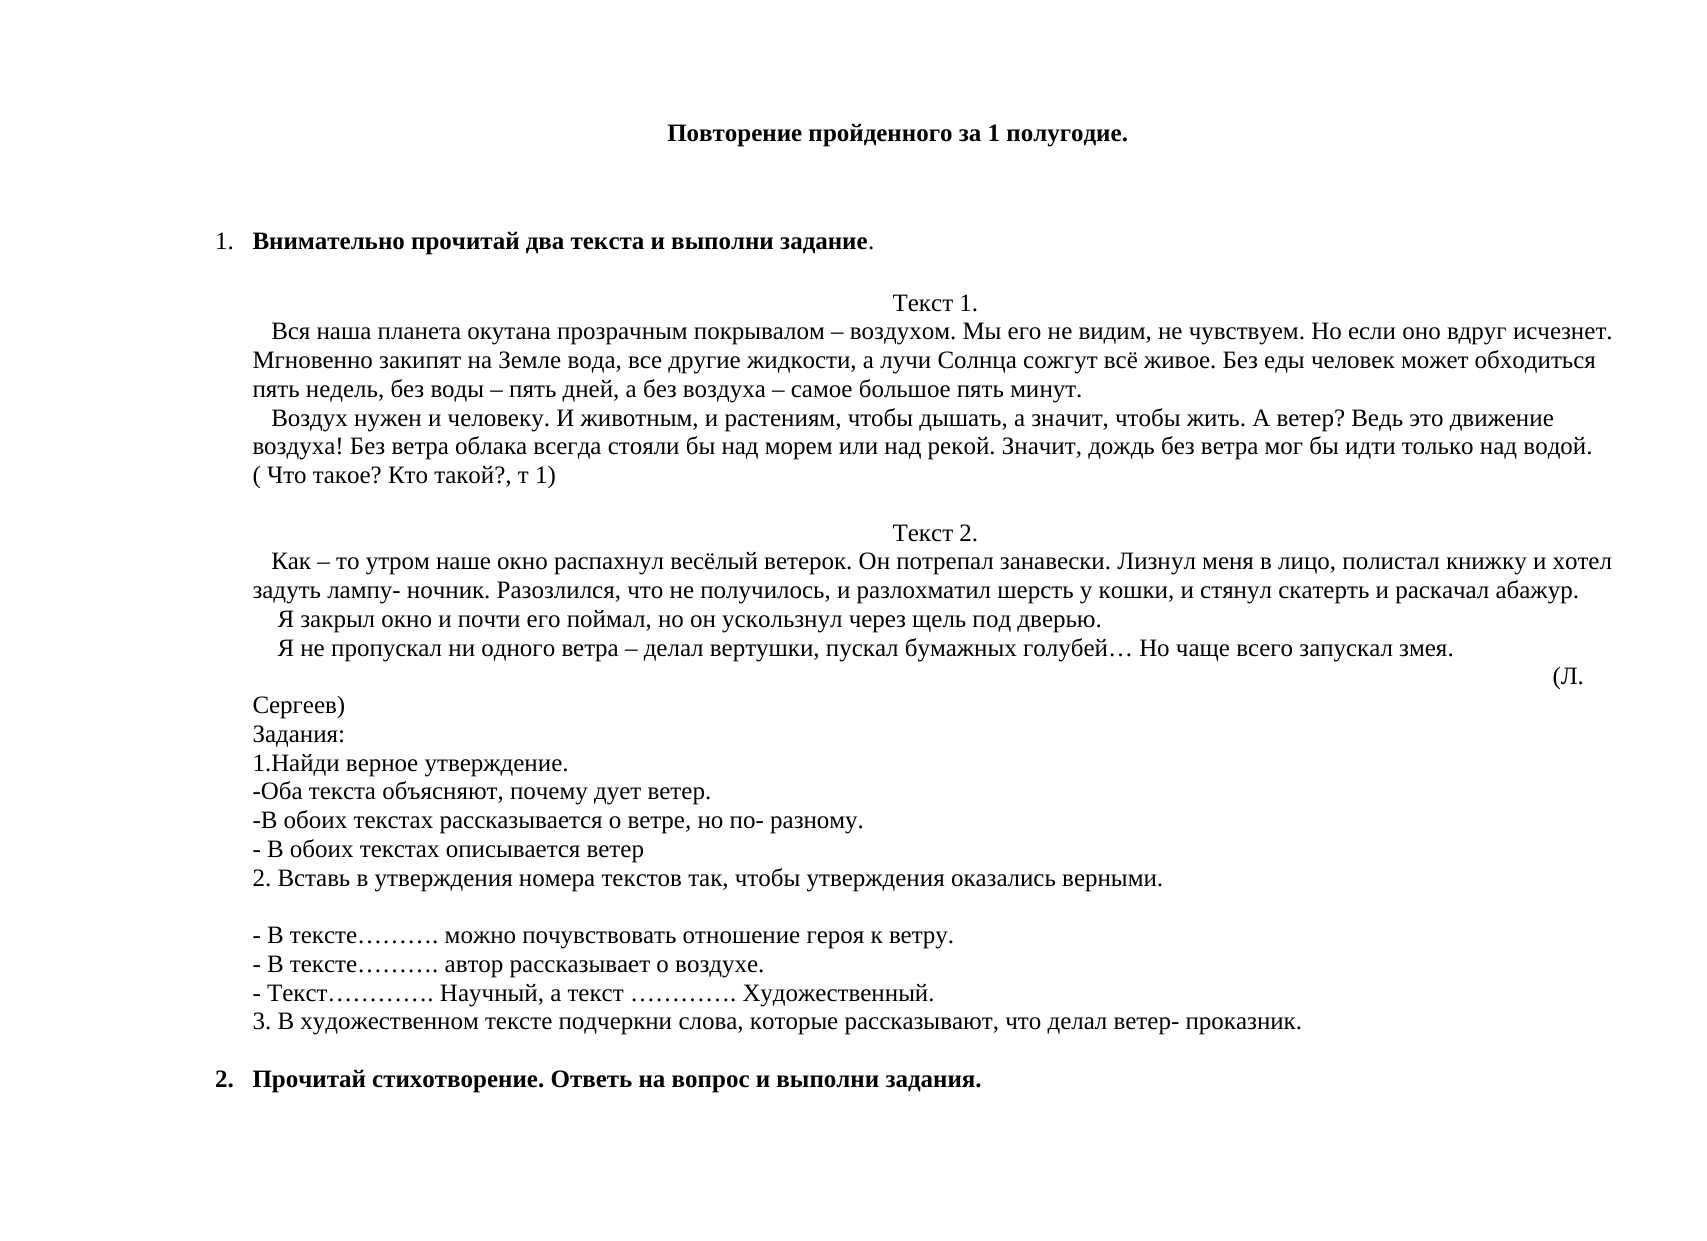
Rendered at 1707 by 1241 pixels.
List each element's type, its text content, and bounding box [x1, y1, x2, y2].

list Текст 2. [252, 518, 1618, 546]
list Внимательно прочитай два текста и выполни задание. [215, 226, 1618, 254]
list ( Что такое? Кто такой?, т 1) [252, 460, 1618, 489]
list Прочитай стихотворение. Ответь на вопрос и выполни задания. [215, 1064, 1618, 1093]
list Вся наша планета окутана прозрачным покрывалом – воздухом. Мы его не видим, не чувствуем. Но если оно вдруг исчезнет. Мгновенно закипят на Земле вода, все другие жидкости, а лучи Солнца сожгут всё живое. Без еды человек может обходиться пять недель, без воды – пять дней, а без воздуха – самое большое пять минут. [252, 316, 1618, 403]
list Я закрыл окно и почти его поймал, но он ускользнул через щель под дверью. [252, 604, 1618, 633]
list 3. В художественном тексте подчеркни слова, которые рассказывают, что делал ветер- проказник. [252, 1006, 1618, 1035]
list - Текст…………. Научный, а текст …………. Художественный. [252, 978, 1618, 1006]
list - В тексте………. можно почувствовать отношение героя к ветру. [252, 920, 1618, 949]
list Воздух нужен и человеку. И животным, и растениям, чтобы дышать, а значит, чтобы жить. А ветер? Ведь это движение воздуха! Без ветра облака всегда стояли бы над морем или над рекой. Значит, дождь без ветра мог бы идти только над водой. [252, 403, 1618, 460]
list Как – то утром наше окно распахнул весёлый ветерок. Он потрепал занавески. Лизнул меня в лицо, полистал книжку и хотел задуть лампу- ночник. Разозлился, что не получилось, и разлохматил шерсть у кошки, и стянул скатерть и раскачал абажур. [252, 546, 1618, 604]
list Текст 1. [252, 288, 1618, 316]
list (Л. Сергеев) [252, 661, 1618, 719]
list -Оба текста объясняют, почему дует ветер. [252, 776, 1618, 805]
list - В обоих текстах описывается ветер [252, 834, 1618, 863]
list 1.Найди верное утверждение. [252, 748, 1618, 776]
text Повторение пройденного за 1 полугодие. [177, 118, 1618, 147]
list Я не пропускал ни одного ветра – делал вертушки, пускал бумажных голубей… Но чаще всего запускал змея. [252, 633, 1618, 661]
list - В тексте………. автор рассказывает о воздухе. [252, 949, 1618, 978]
list -В обоих текстах рассказывается о ветре, но по- разному. [252, 805, 1618, 834]
list Задания: [252, 719, 1618, 748]
list 2. Вставь в утверждения номера текстов так, чтобы утверждения оказались верными. [252, 863, 1618, 891]
